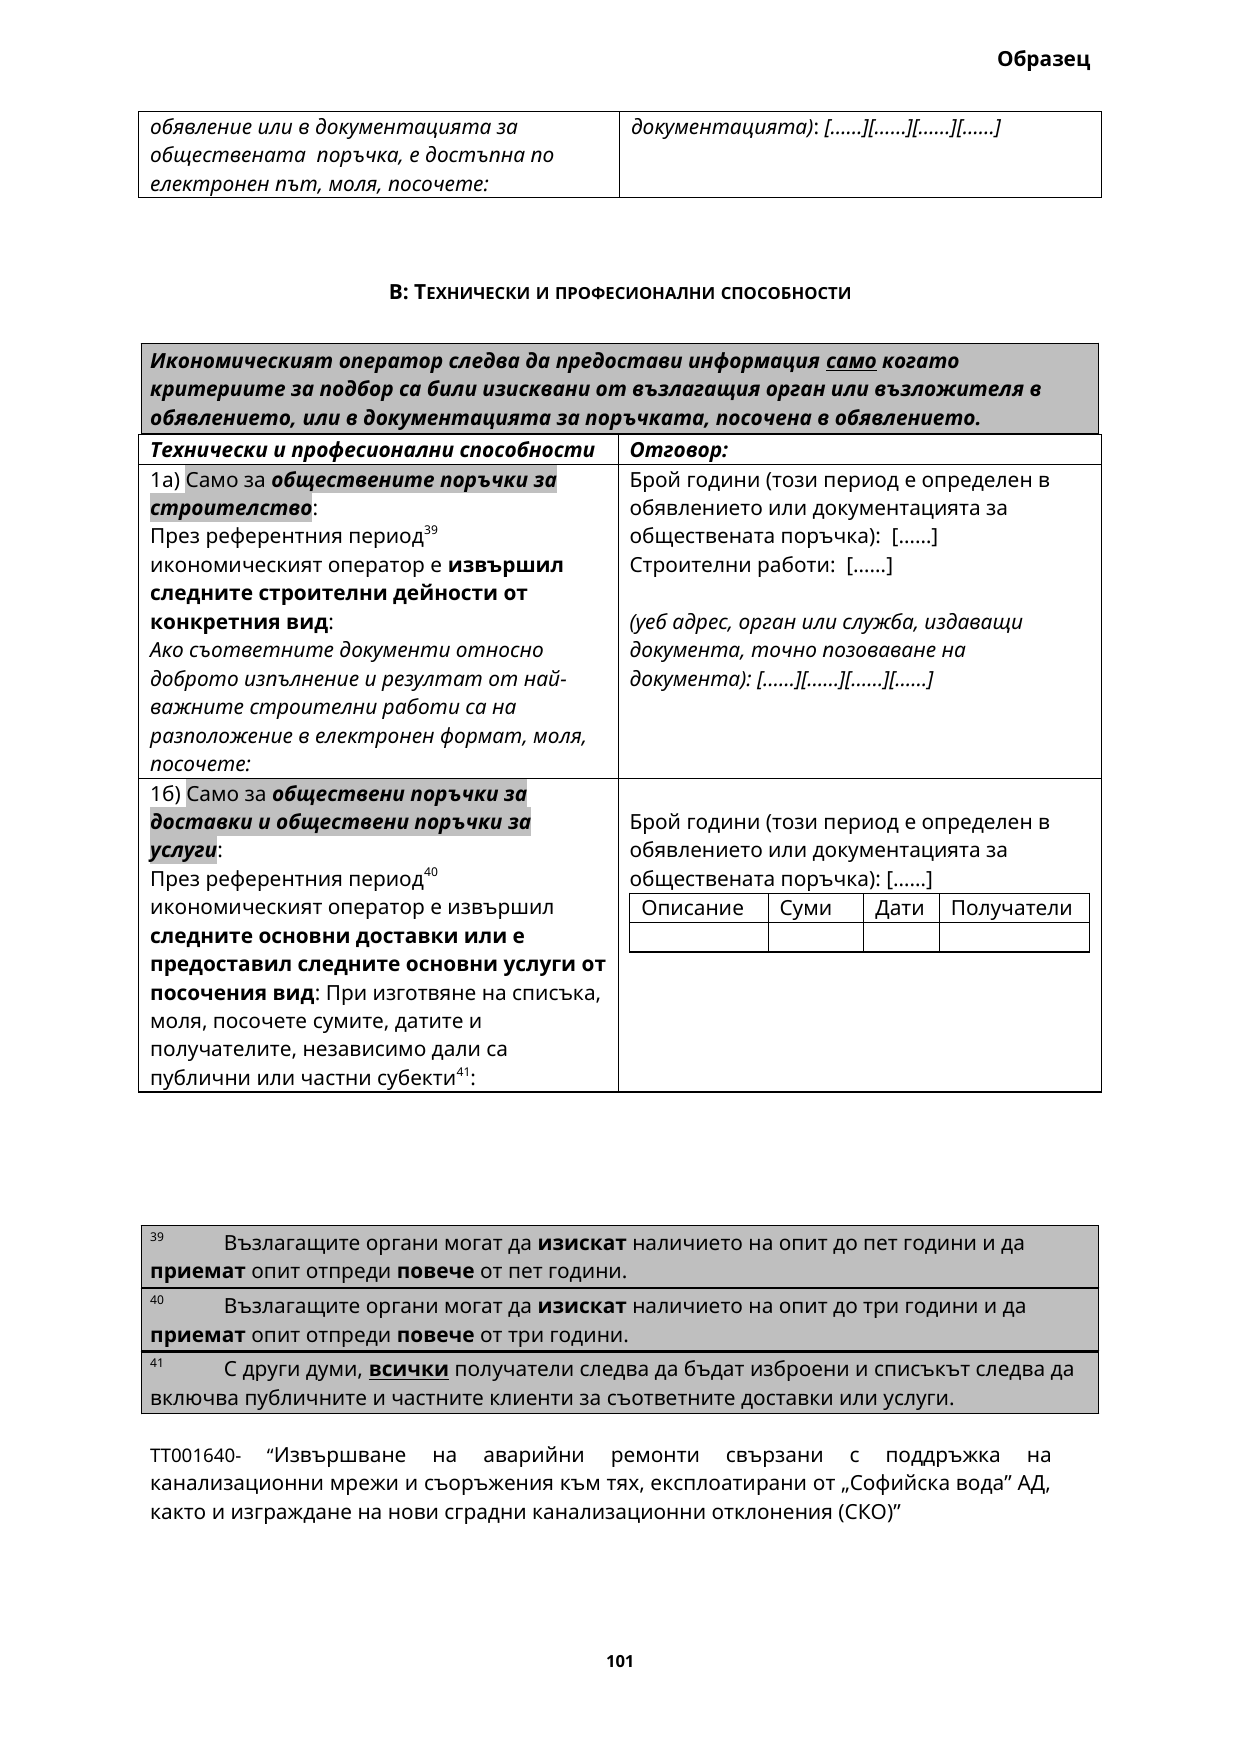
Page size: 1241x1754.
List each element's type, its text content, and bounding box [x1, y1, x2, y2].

title В: Технически и професионални способности [150, 277, 1090, 305]
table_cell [139, 112, 619, 197]
table_cell 1б) Само за обществени поръчки за доставки и обществени поръчки за услуги: През референтния период икономическият оператор е извършил следните основни доставки или е предоставил следните основни услуги от посочения вид: При изготвяне на списъка, моля, посочете сумите, датите и получателите, независимо дали са публични или частни субекти: [139, 779, 618, 1091]
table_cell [620, 112, 1101, 197]
table_cell 1а) Само за обществените поръчки за строителство: През референтния период икономическият оператор е извършил следните строителни дейности от конкретния вид: Ако съответните документи относно доброто изпълнение и резултат от най-важните строителни работи са на разположение в електронен формат, моля, посочете: [139, 465, 618, 778]
table_cell Брой години (този период е определен в обявлението или документацията за обществената поръчка): [……] [619, 779, 1101, 1091]
table_header Отговор: [619, 435, 1101, 464]
table_header Технически и професионални способности [139, 435, 618, 464]
table_cell Брой години (този период е определен в обявлението или документацията за обществената поръчка): [……] Строителни работи: [……] (уеб адрес, орган или служба, издаващи документа, точно позоваване на документа): [……][……][……][……] [619, 465, 1101, 778]
text Икономическият оператор следва да предостави информация само когато критериите за подбор са били изисквани от възлагащия орган или възложителя в обявлението, или в документацията за поръчката, посочена в обявлението. [142, 344, 1098, 433]
